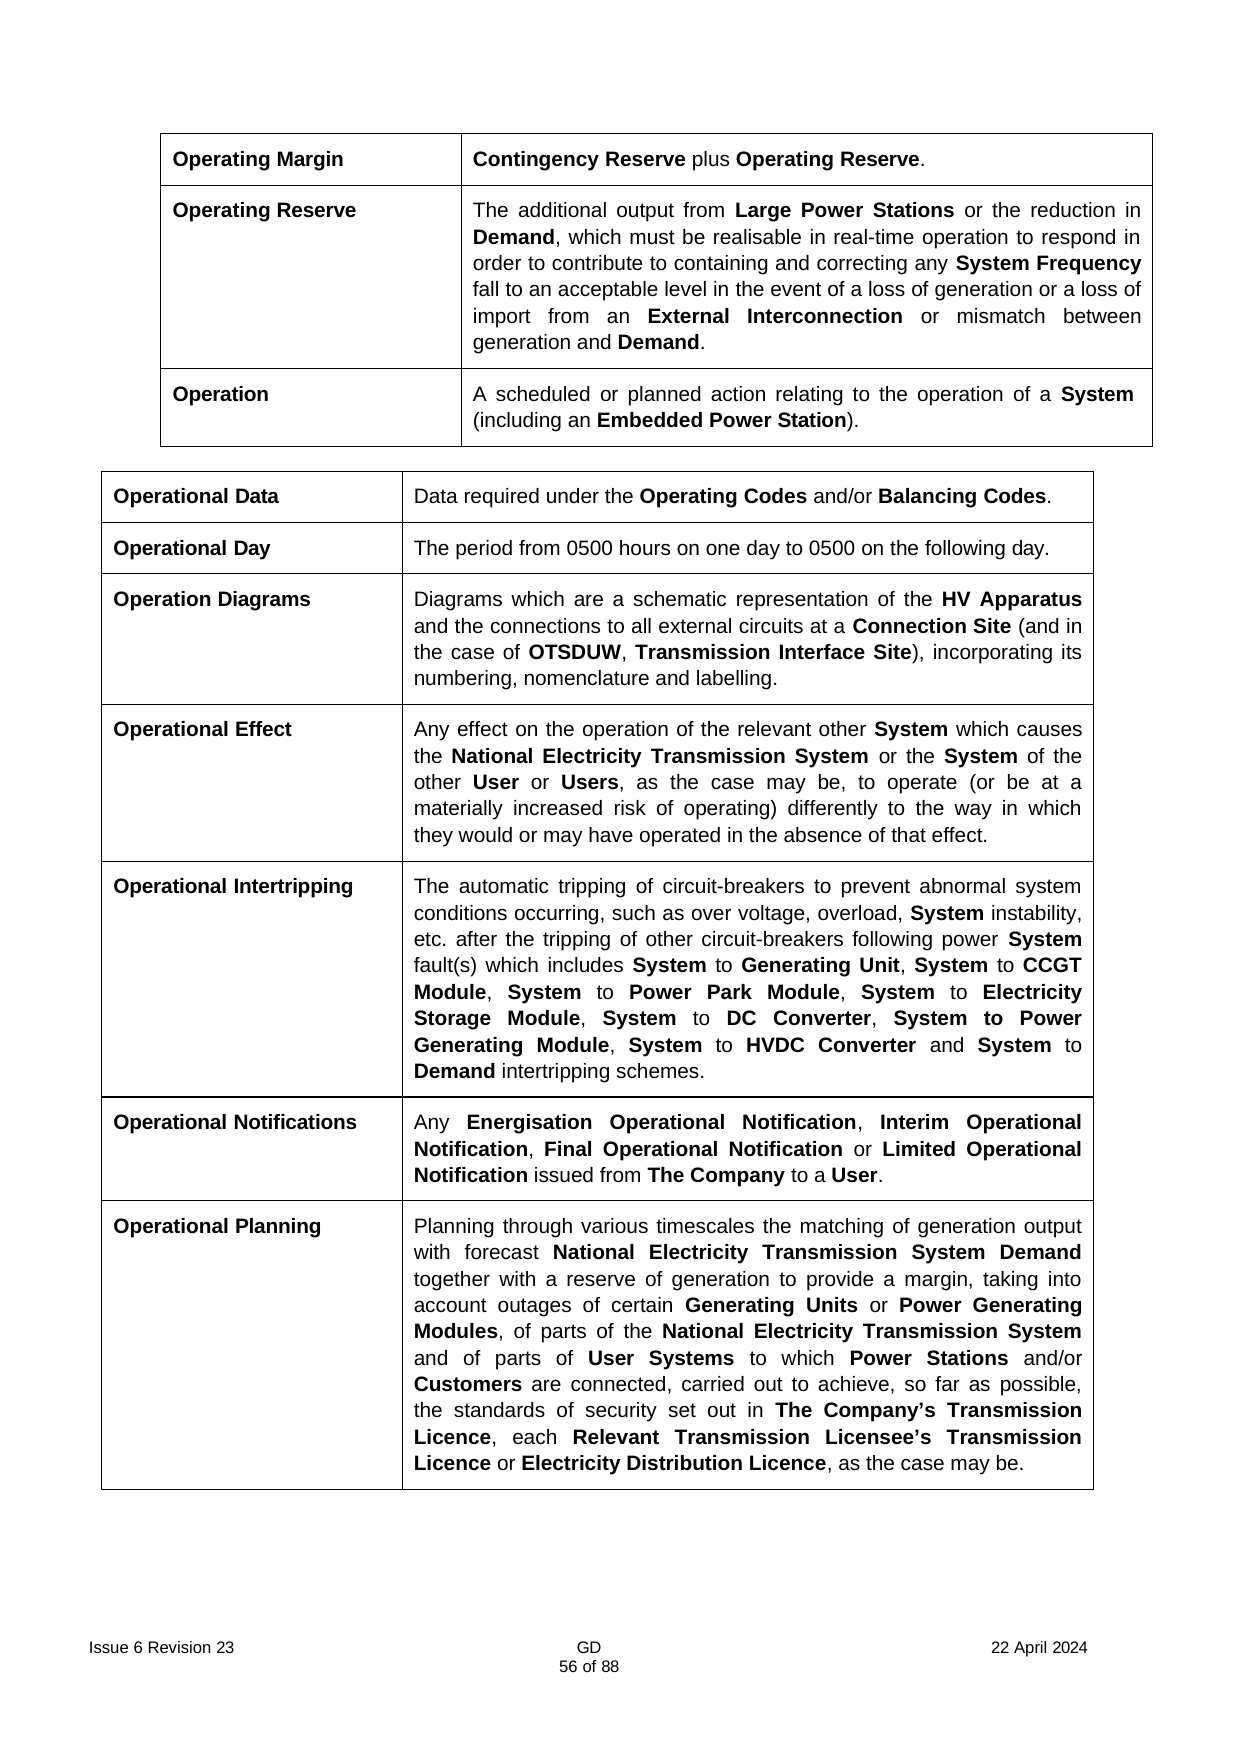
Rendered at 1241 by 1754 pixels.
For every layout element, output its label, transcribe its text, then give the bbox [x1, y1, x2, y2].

table_cell Operation Diagrams [102, 574, 402, 704]
table_header Data required under the Operating Codes and/or Balancing Codes. [403, 472, 1093, 522]
table_cell Diagrams which are a schematic representation of the HV Apparatus and the connections to all external circuits at a Connection Site (and in the case of OTSDUW, Transmission Interface Site), incorporating its numbering, nomenclature and labelling. [403, 574, 1093, 704]
table_cell Planning through various timescales the matching of generation output with forecast National Electricity Transmission System Demand together with a reserve of generation to provide a margin, taking into account outages of certain Generating Units or Power Generating Modules, of parts of the National Electricity Transmission System and of parts of User Systems to which Power Stations and/or Customers are connected, carried out to achieve, so far as possible, the standards of security set out in The Company’s Transmission Licence, each Relevant Transmission Licensee’s Transmission Licence or Electricity Distribution Licence, as the case may be. [403, 1201, 1093, 1489]
table_cell Operational Notifications [102, 1098, 402, 1200]
table_cell Operating Margin [161, 134, 461, 185]
table_cell Operational Intertripping [102, 862, 402, 1096]
table_cell The additional output from Large Power Stations or the reduction in Demand, which must be realisable in real-time operation to respond in order to contribute to containing and correcting any System Frequency fall to an acceptable level in the event of a loss of generation or a loss of import from an External Interconnection or mismatch between generation and Demand. [462, 186, 1152, 368]
table_cell Operational Effect [102, 705, 402, 861]
table_cell Contingency Reserve plus Operating Reserve. [462, 134, 1152, 185]
table_cell Operation [161, 369, 461, 446]
table_cell A scheduled or planned action relating to the operation of a System (including an Embedded Power Station). [462, 369, 1152, 446]
table_cell Any Energisation Operational Notification, Interim Operational Notification, Final Operational Notification or Limited Operational Notification issued from The Company to a User. [403, 1098, 1093, 1200]
table_cell Operating Reserve [161, 186, 461, 368]
table_cell The automatic tripping of circuit-breakers to prevent abnormal system conditions occurring, such as over voltage, overload, System instability, etc. after the tripping of other circuit-breakers following power System fault(s) which includes System to Generating Unit, System to CCGT Module, System to Power Park Module, System to Electricity Storage Module, System to DC Converter, System to Power Generating Module, System to HVDC Converter and System to Demand intertripping schemes. [403, 862, 1093, 1096]
table_cell Any effect on the operation of the relevant other System which causes the National Electricity Transmission System or the System of the other User or Users, as the case may be, to operate (or be at a materially increased risk of operating) differently to the way in which they would or may have operated in the absence of that effect. [403, 705, 1093, 861]
table_header Operational Data [102, 472, 402, 522]
table_cell The period from 0500 hours on one day to 0500 on the following day. [403, 523, 1093, 573]
table_cell Operational Day [102, 523, 402, 573]
table_cell Operational Planning [102, 1201, 402, 1489]
